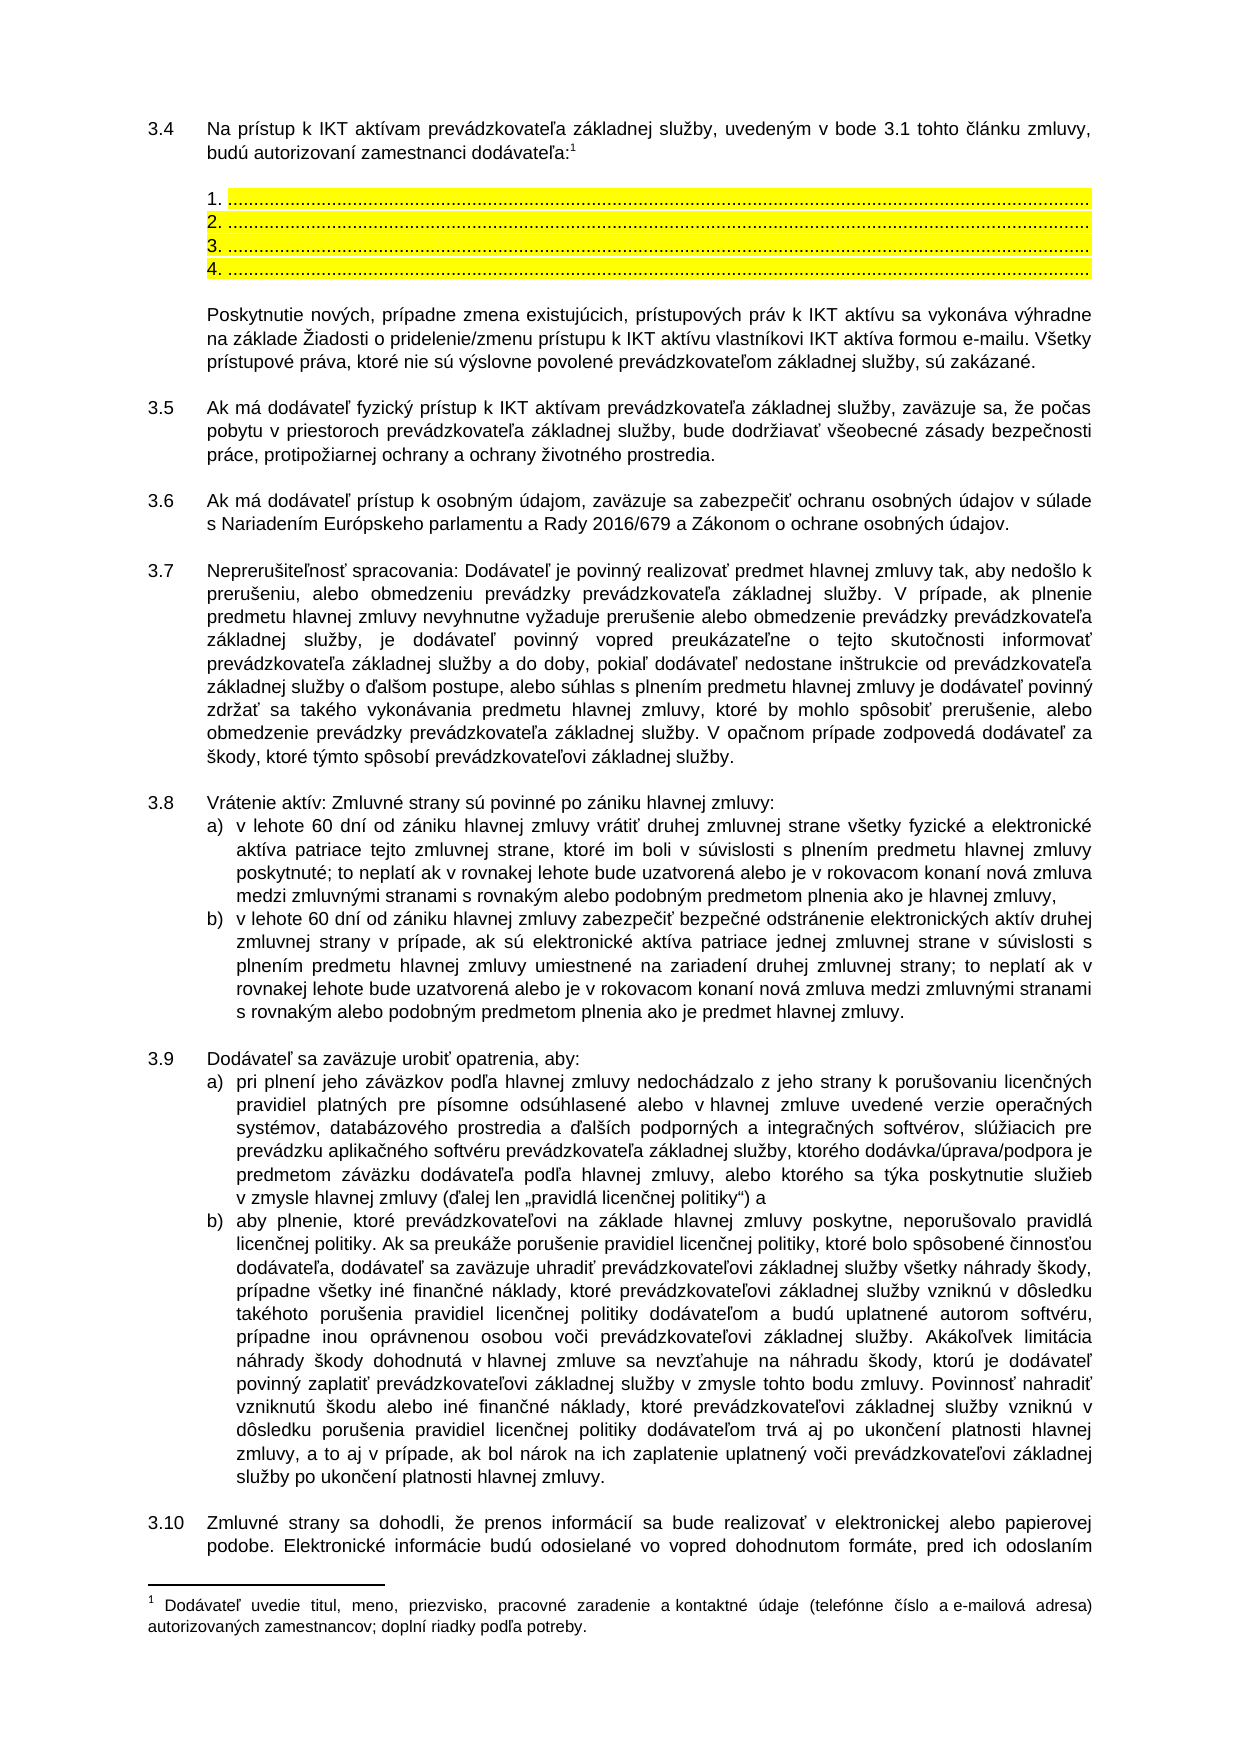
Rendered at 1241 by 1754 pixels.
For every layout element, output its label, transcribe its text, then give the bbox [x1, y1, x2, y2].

list aby plnenie, ktoré prevádzkovateľovi na základe hlavnej zmluvy poskytne, neporušovalo pravidlá licenčnej politiky. Ak sa preukáže porušenie pravidiel licenčnej politiky, ktoré bolo spôsobené činnosťou dodávateľa, dodávateľ sa zaväzuje uhradiť prevádzkovateľovi základnej služby všetky náhrady škody, prípadne všetky iné finančné náklady, ktoré prevádzkovateľovi základnej služby vzniknú v dôsledku takéhoto porušenia pravidiel licenčnej politiky dodávateľom a budú uplatnené autorom softvéru, prípadne inou oprávnenou osobou voči prevádzkovateľovi základnej služby. Akákoľvek limitácia náhrady škody dohodnutá v hlavnej zmluve sa nevzťahuje na náhradu škody, ktorú je dodávateľ povinný zaplatiť prevádzkovateľovi základnej služby v zmysle tohto bodu zmluvy. Povinnosť nahradiť vzniknutú škodu alebo iné finančné náklady, ktoré prevádzkovateľovi základnej služby vzniknú v dôsledku porušenia pravidiel licenčnej politiky dodávateľom trvá aj po ukončení platnosti hlavnej zmluvy, a to aj v prípade, ak bol nárok na ich zaplatenie uplatnený voči prevádzkovateľovi základnej služby po ukončení platnosti hlavnej zmluvy. [207, 1210, 1093, 1487]
list Na prístup k IKT aktívam prevádzkovateľa základnej služby, uvedeným v bode 3.1 tohto článku zmluvy, budú autorizovaní zamestnanci dodávateľa: [148, 118, 1093, 163]
list Poskytnutie nových, prípadne zmena existujúcich, prístupových práv k IKT aktívu sa vykonáva výhradne na základe Žiadosti o pridelenie/zmenu prístupu k IKT aktívu vlastníkovi IKT aktíva formou e-mailu. Všetky prístupové práva, ktoré nie sú výslovne povolené prevádzkovateľom základnej služby, sú zakázané. [207, 304, 1093, 372]
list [148, 1512, 1093, 1557]
list v lehote 60 dní od zániku hlavnej zmluvy vrátiť druhej zmluvnej strane všetky fyzické a elektronické aktíva patriace tejto zmluvnej strane, ktoré im boli v súvislosti s plnením predmetu hlavnej zmluvy poskytnuté; to neplatí ak v rovnakej lehote bude uzatvorená alebo je v rokovacom konaní nová zmluva medzi zmluvnými stranami s rovnakým alebo podobným predmetom plnenia ako je hlavnej zmluvy, [207, 815, 1093, 906]
list Ak má dodávateľ fyzický prístup k IKT aktívam prevádzkovateľa základnej služby, zaväzuje sa, že počas pobytu v priestoroch prevádzkovateľa základnej služby, bude dodržiavať všeobecné zásady bezpečnosti práce, protipožiarnej ochrany a ochrany životného prostredia. [148, 397, 1093, 465]
list Vrátenie aktív: Zmluvné strany sú povinné po zániku hlavnej zmluvy: [148, 792, 1093, 813]
list v lehote 60 dní od zániku hlavnej zmluvy zabezpečiť bezpečné odstránenie elektronických aktív druhej zmluvnej strany v prípade, ak sú elektronické aktíva patriace jednej zmluvnej strane v súvislosti s plnením predmetu hlavnej zmluvy umiestnené na zariadení druhej zmluvnej strany; to neplatí ak v rovnakej lehote bude uzatvorená alebo je v rokovacom konaní nová zmluva medzi zmluvnými stranami s rovnakým alebo podobným predmetom plnenia ako je predmet hlavnej zmluvy. [207, 908, 1093, 1022]
list pri plnení jeho záväzkov podľa hlavnej zmluvy nedochádzalo z jeho strany k porušovaniu licenčných pravidiel platných pre písomne odsúhlasené alebo v hlavnej zmluve uvedené verzie operačných systémov, databázového prostredia a ďalších podporných a integračných softvérov, slúžiacich pre prevádzku aplikačného softvéru prevádzkovateľa základnej služby, ktorého dodávka/úprava/podpora je predmetom záväzku dodávateľa podľa hlavnej zmluvy, alebo ktorého sa týka poskytnutie služieb v zmysle hlavnej zmluvy (ďalej len „pravidlá licenčnej politiky“) a [207, 1071, 1093, 1208]
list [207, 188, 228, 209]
list Ak má dodávateľ prístup k osobným údajom, zaväzuje sa zabezpečiť ochranu osobných údajov v súlade s Nariadením Európskeho parlamentu a Rady 2016/679 a Zákonom o ochrane osobných údajov. [148, 490, 1093, 535]
list Dodávateľ sa zaväzuje urobiť opatrenia, aby: [148, 1047, 1093, 1069]
list Neprerušiteľnosť spracovania: Dodávateľ je povinný realizovať predmet hlavnej zmluvy tak, aby nedošlo k prerušeniu, alebo obmedzeniu prevádzky prevádzkovateľa základnej služby. V prípade, ak plnenie predmetu hlavnej zmluvy nevyhnutne vyžaduje prerušenie alebo obmedzenie prevádzky prevádzkovateľa základnej služby, je dodávateľ povinný vopred preukázateľne o tejto skutočnosti informovať prevádzkovateľa základnej služby a do doby, pokiaľ dodávateľ nedostane inštrukcie od prevádzkovateľa základnej služby o ďalšom postupe, alebo súhlas s plnením predmetu hlavnej zmluvy je dodávateľ povinný zdržať sa takého vykonávania predmetu hlavnej zmluvy, ktoré by mohlo spôsobiť prerušenie, alebo obmedzenie prevádzky prevádzkovateľa základnej služby. V opačnom prípade zodpovedá dodávateľ za škody, ktoré týmto spôsobí prevádzkovateľovi základnej služby. [148, 559, 1093, 767]
